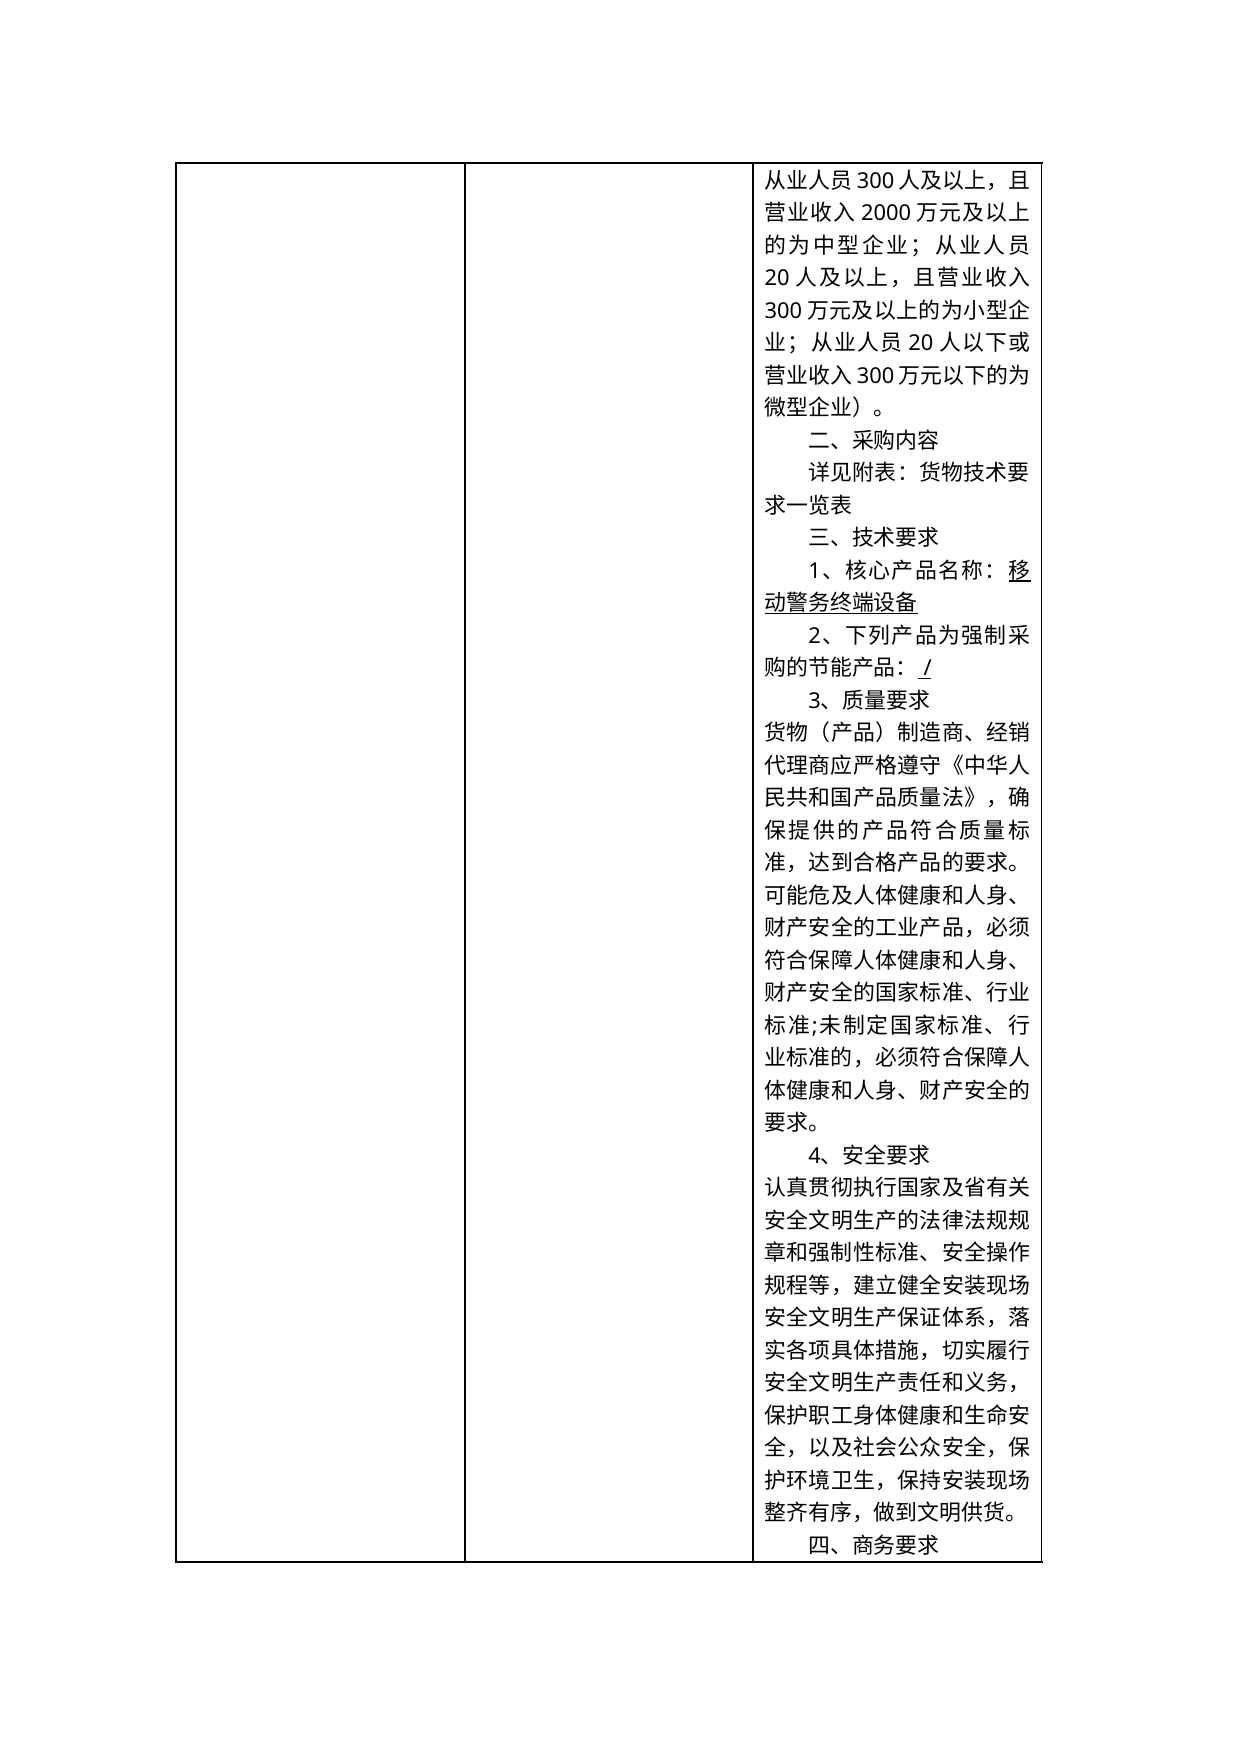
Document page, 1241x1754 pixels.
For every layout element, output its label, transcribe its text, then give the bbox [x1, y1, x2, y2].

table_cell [754, 164, 1041, 1561]
table_cell 1 [177, 164, 464, 1561]
table_cell [466, 164, 752, 1561]
